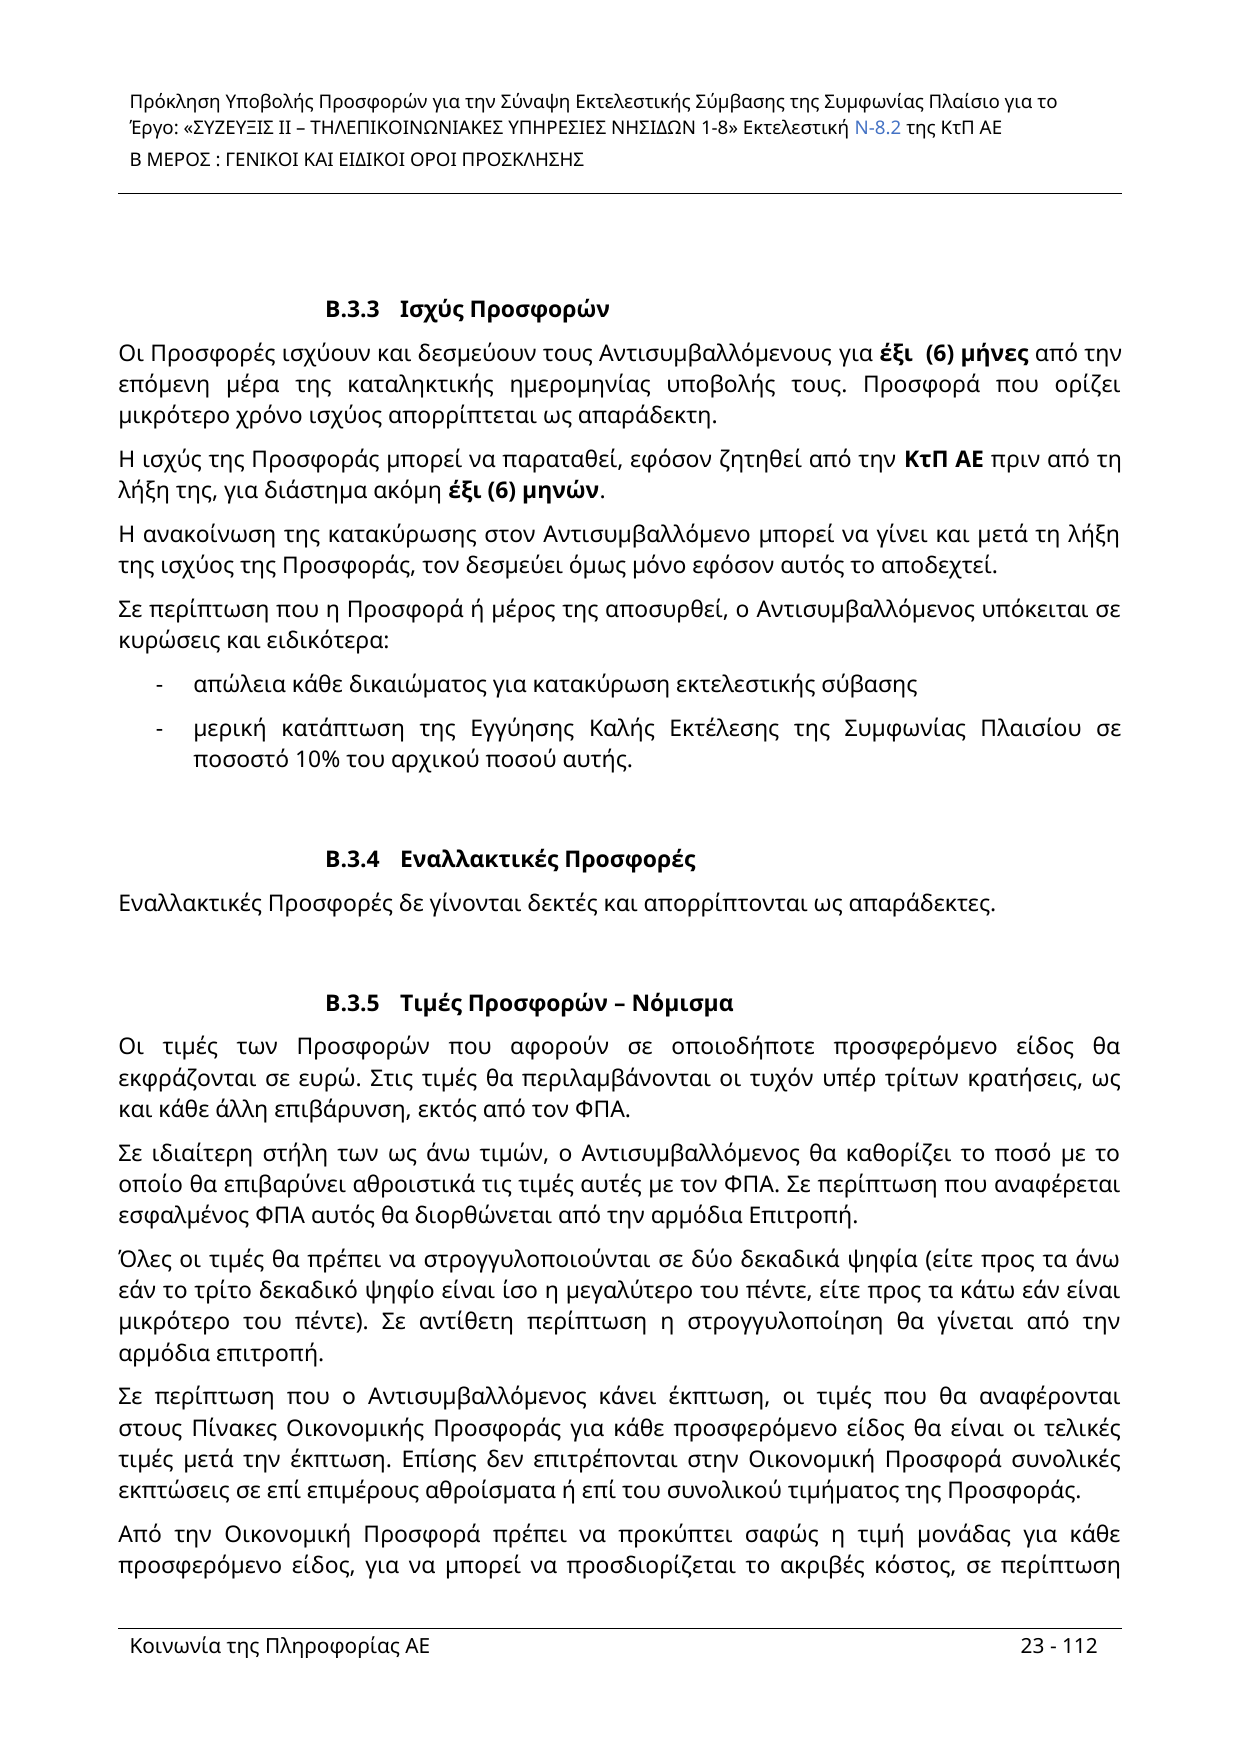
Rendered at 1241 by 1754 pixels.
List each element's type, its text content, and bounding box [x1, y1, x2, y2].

subtitle Ισχύς Προσφορών [325, 293, 1122, 324]
text Σε περίπτωση που η Προσφορά ή μέρος της αποσυρθεί, ο Αντισυμβαλλόμενος υπόκειται σε κυρώσεις και ειδικότερα: [118, 593, 1122, 655]
text Η ανακοίνωση της κατακύρωσης στον Αντισυμβαλλόμενο μπορεί να γίνει και μετά τη λήξη της ισχύος της Προσφοράς, τον δεσμεύει όμως μόνο εφόσον αυτός το αποδεχτεί. [118, 518, 1122, 580]
list μερική κατάπτωση της Εγγύησης Καλής Εκτέλεσης της Συμφωνίας Πλαισίου σε ποσοστό 10% του αρχικού ποσού αυτής. [156, 711, 1122, 774]
text Σε ιδιαίτερη στήλη των ως άνω τιμών, ο Αντισυμβαλλόμενος θα καθορίζει το ποσό με το οποίο θα επιβαρύνει αθροιστικά τις τιμές αυτές με τον ΦΠΑ. Σε περίπτωση που αναφέρεται εσφαλμένος ΦΠΑ αυτός θα διορθώνεται από την αρμόδια Επιτροπή. [118, 1136, 1122, 1230]
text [118, 1518, 1122, 1580]
text Εναλλακτικές Προσφορές δε γίνονται δεκτές και απορρίπτονται ως απαράδεκτες. [118, 886, 1122, 918]
text Οι τιμές των Προσφορών που αφορούν σε οποιοδήποτε προσφερόμενο είδος θα εκφράζονται σε ευρώ. Στις τιμές θα περιλαμβάνονται οι τυχόν υπέρ τρίτων κρατήσεις, ως και κάθε άλλη επιβάρυνση, εκτός από τον ΦΠΑ. [118, 1030, 1122, 1124]
subtitle Εναλλακτικές Προσφορές [325, 843, 1122, 874]
text Όλες οι τιμές θα πρέπει να στρογγυλοποιούνται σε δύο δεκαδικά ψηφία (είτε προς τα άνω εάν το τρίτο δεκαδικό ψηφίο είναι ίσο η μεγαλύτερο του πέντε, είτε προς τα κάτω εάν είναι μικρότερο του πέντε). Σε αντίθετη περίπτωση η στρογγυλοποίηση θα γίνεται από την αρμόδια επιτροπή. [118, 1243, 1122, 1368]
text Η ισχύς της Προσφοράς μπορεί να παραταθεί, εφόσον ζητηθεί από την ΚτΠ ΑΕ πριν από τη λήξη της, για διάστημα ακόμη έξι (6) μηνών. [118, 443, 1122, 505]
subtitle Τιμές Προσφορών – Νόμισμα [325, 986, 1122, 1018]
text Οι Προσφορές ισχύουν και δεσμεύουν τους Αντισυμβαλλόμενους για έξι (6) μήνες από την επόμενη μέρα της καταληκτικής ημερομηνίας υποβολής τους. Προσφορά που ορίζει μικρότερο χρόνο ισχύος απορρίπτεται ως απαράδεκτη. [118, 336, 1122, 430]
text Σε περίπτωση που ο Αντισυμβαλλόμενος κάνει έκπτωση, οι τιμές που θα αναφέρονται στους Πίνακες Οικονομικής Προσφοράς για κάθε προσφερόμενο είδος θα είναι οι τελικές τιμές μετά την έκπτωση. Επίσης δεν επιτρέπονται στην Οικονομική Προσφορά συνολικές εκπτώσεις σε επί επιμέρους αθροίσματα ή επί του συνολικού τιμήματος της Προσφοράς. [118, 1380, 1122, 1505]
list απώλεια κάθε δικαιώματος για κατακύρωση εκτελεστικής σύβασης [156, 668, 1122, 699]
